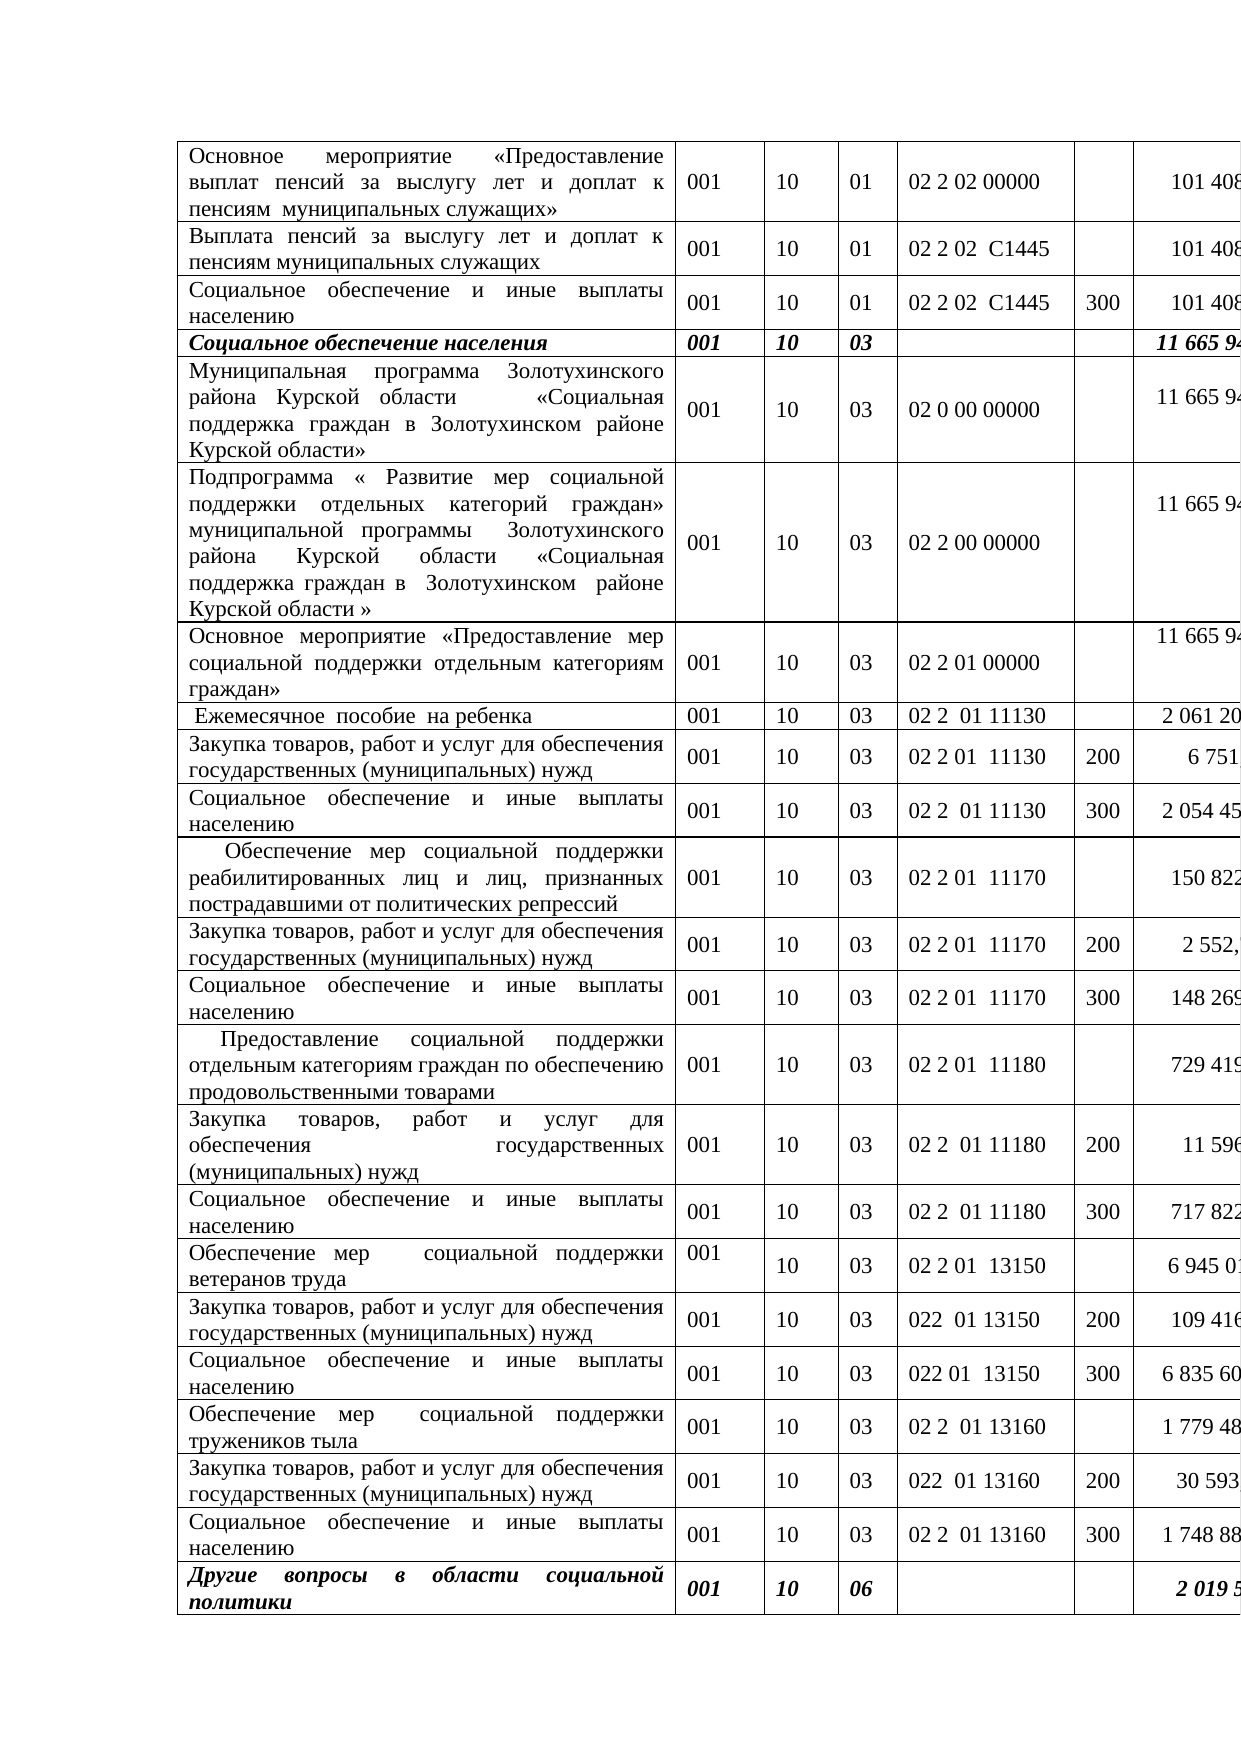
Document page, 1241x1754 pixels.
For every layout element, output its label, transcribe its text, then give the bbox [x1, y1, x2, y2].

table_cell 001 [676, 1293, 764, 1346]
table_cell 10 [765, 1454, 838, 1507]
table_cell 001 [676, 276, 764, 328]
table_cell 03 [839, 1508, 897, 1561]
table_cell 1 748 887,76 [1134, 1508, 1240, 1561]
table_cell 11 665 941,76 [1134, 463, 1240, 621]
table_cell 300 [1075, 1185, 1133, 1238]
table_cell 30 593,92 [1134, 1454, 1240, 1507]
table_cell 300 [1075, 784, 1133, 836]
table_cell 03 [839, 1185, 897, 1238]
table_cell 02 2 01 11130 [898, 703, 1074, 729]
table_cell 001 [676, 463, 764, 621]
table_cell 03 [839, 784, 897, 836]
table_cell 10 [765, 1400, 838, 1453]
table_cell 200 [1075, 1105, 1133, 1184]
table_cell 02 2 01 13150 [898, 1239, 1074, 1292]
table_cell 022 01 13160 [898, 1454, 1074, 1507]
table_cell 200 [1075, 730, 1133, 783]
table_cell 6 945 016,6 [1134, 1239, 1240, 1292]
table_cell 03 [839, 838, 897, 917]
table_cell 03 [839, 463, 897, 621]
table_cell Муниципальная программа Золотухинского района Курской области «Социальная поддержка граждан в Золотухинском районе Курской области» [178, 357, 675, 462]
table_cell 03 [839, 1025, 897, 1104]
table_cell 01 [839, 276, 897, 328]
table_cell 001 [676, 971, 764, 1024]
table_cell Обеспечение мер социальной поддержки ветеранов труда [178, 1239, 675, 1292]
table_cell 02 2 01 13160 [898, 1508, 1074, 1561]
table_cell 10 [765, 730, 838, 783]
table_cell 001 [676, 142, 764, 221]
table_cell 10 [765, 1347, 838, 1399]
table_cell 10 [765, 142, 838, 221]
table_cell [1075, 1400, 1133, 1453]
table_cell 001 [676, 1562, 764, 1614]
table_cell [1075, 623, 1133, 702]
table_cell 1 779 481,68 [1134, 1400, 1240, 1453]
table_cell 06 [839, 1562, 897, 1614]
table_cell 03 [839, 357, 897, 462]
table_cell Социальное обеспечение и иные выплаты населению [178, 971, 675, 1024]
table_cell 101 408,98 [1134, 222, 1240, 275]
table_cell 001 [676, 703, 764, 729]
table_cell 03 [839, 1454, 897, 1507]
table_cell 2 054 450,14 [1134, 784, 1240, 836]
table_cell 03 [839, 1347, 897, 1399]
table_cell 02 2 01 11130 [898, 784, 1074, 836]
table_cell [1075, 357, 1133, 462]
table_cell 10 [765, 623, 838, 702]
table_cell 03 [839, 971, 897, 1024]
table_cell Другие вопросы в области социальной политики [178, 1562, 675, 1614]
table_cell 02 2 02 С1445 [898, 276, 1074, 328]
table_cell 10 [765, 222, 838, 275]
table_cell 001 [676, 1347, 764, 1399]
table_cell [1075, 463, 1133, 621]
table_cell 10 [765, 703, 838, 729]
table_cell 001 [676, 918, 764, 970]
table_cell 03 [839, 703, 897, 729]
table_cell 150 822,13 [1134, 838, 1240, 917]
table_cell Основное мероприятие «Предоставление мер социальной поддержки отдельным категориям граждан» [178, 623, 675, 702]
table_cell 10 [765, 330, 838, 356]
table_cell 022 01 13150 [898, 1293, 1074, 1346]
table_cell 6 751,6 [1134, 730, 1240, 783]
table_cell 001 [676, 1025, 764, 1104]
table_cell 001 [676, 330, 764, 356]
table_cell 03 [839, 730, 897, 783]
table_cell 10 [765, 918, 838, 970]
table_cell Предоставление социальной поддержки отдельным категориям граждан по обеспечению продовольственными товарами [178, 1025, 675, 1104]
table_cell 10 [765, 1508, 838, 1561]
table_cell Выплата пенсий за выслугу лет и доплат к пенсиям муниципальных служащих [178, 222, 675, 275]
table_cell 10 [765, 1239, 838, 1292]
table_cell Социальное обеспечение и иные выплаты населению [178, 1347, 675, 1399]
table_cell Ежемесячное пособие на ребенка [178, 703, 675, 729]
table_cell 2 019 510 [1134, 1562, 1240, 1614]
table_cell Закупка товаров, работ и услуг для обеспечения государственных (муниципальных) нужд [178, 1105, 675, 1184]
table_cell 11 665 941,76 [1134, 357, 1240, 462]
table_cell 101 408,98 [1134, 142, 1240, 221]
table_cell 001 [676, 838, 764, 917]
table_cell 001 [676, 1508, 764, 1561]
table_cell 03 [839, 1239, 897, 1292]
table_cell [898, 330, 1074, 356]
table_cell 11 665 941,76 [1134, 330, 1240, 356]
table_cell 03 [839, 1400, 897, 1453]
table_cell 02 2 01 00000 [898, 623, 1074, 702]
table_cell [1075, 1562, 1133, 1614]
table_cell 001 [676, 1105, 764, 1184]
table_cell 200 [1075, 1454, 1133, 1507]
table_cell Закупка товаров, работ и услуг для обеспечения государственных (муниципальных) нужд [178, 730, 675, 783]
table_cell Закупка товаров, работ и услуг для обеспечения государственных (муниципальных) нужд [178, 1454, 675, 1507]
table_cell 10 [765, 971, 838, 1024]
table_cell 148 269,41 [1134, 971, 1240, 1024]
table_cell 10 [765, 1293, 838, 1346]
table_cell 022 01 13150 [898, 1347, 1074, 1399]
table_cell 11 596,9 [1134, 1105, 1240, 1184]
table_cell 02 2 01 11170 [898, 971, 1074, 1024]
table_cell 03 [839, 1293, 897, 1346]
table_cell 02 2 00 00000 [898, 463, 1074, 621]
table_cell 10 [765, 784, 838, 836]
table_cell 02 2 01 11180 [898, 1025, 1074, 1104]
table_cell 02 2 02 00000 [898, 142, 1074, 221]
table_cell 02 2 01 11180 [898, 1105, 1074, 1184]
table_cell 01 [839, 142, 897, 221]
table_cell 001 [676, 784, 764, 836]
table_cell Социальное обеспечение населения [178, 330, 675, 356]
table_cell Социальное обеспечение и иные выплаты населению [178, 1508, 675, 1561]
table_cell 101 408,98 [1134, 276, 1240, 328]
table_cell 200 [1075, 918, 1133, 970]
table_cell 6 835 600,47 [1134, 1347, 1240, 1399]
table_cell Закупка товаров, работ и услуг для обеспечения государственных (муниципальных) нужд [178, 1293, 675, 1346]
table_cell Обеспечение мер социальной поддержки реабилитированных лиц и лиц, признанных пострадавшими от политических репрессий [178, 838, 675, 917]
table_cell 03 [839, 623, 897, 702]
table_cell 001 [676, 623, 764, 702]
table_cell 10 [765, 838, 838, 917]
table_cell 11 665 941,76 [1134, 623, 1240, 702]
table_cell 001 [676, 222, 764, 275]
table_cell 10 [765, 463, 838, 621]
table_cell 10 [765, 1105, 838, 1184]
table_cell 03 [839, 918, 897, 970]
table_cell [1075, 1239, 1133, 1292]
table_cell 02 2 02 С1445 [898, 222, 1074, 275]
table_cell 02 2 01 11130 [898, 730, 1074, 783]
table_cell 10 [765, 1185, 838, 1238]
table_cell [1075, 1025, 1133, 1104]
table_cell 2 061 201,74 [1134, 703, 1240, 729]
table_cell [1075, 330, 1133, 356]
table_cell 001 [676, 357, 764, 462]
table_cell 10 [765, 1562, 838, 1614]
table_cell 10 [765, 1025, 838, 1104]
table_cell 001 [676, 1454, 764, 1507]
table_cell Социальное обеспечение и иные выплаты населению [178, 1185, 675, 1238]
table_cell 10 [765, 357, 838, 462]
table_cell 2 552,72 [1134, 918, 1240, 970]
table_cell 02 2 01 13160 [898, 1400, 1074, 1453]
table_cell 02 0 00 00000 [898, 357, 1074, 462]
table_cell [1075, 838, 1133, 917]
table_cell Закупка товаров, работ и услуг для обеспечения государственных (муниципальных) нужд [178, 918, 675, 970]
table_cell 02 2 01 11170 [898, 918, 1074, 970]
table_cell [1075, 703, 1133, 729]
table_cell [1075, 222, 1133, 275]
table_cell 02 2 01 11170 [898, 838, 1074, 917]
table_cell Социальное обеспечение и иные выплаты населению [178, 784, 675, 836]
table_cell 200 [1075, 1293, 1133, 1346]
table_cell [898, 1562, 1074, 1614]
table_cell 300 [1075, 276, 1133, 328]
table_cell Основное мероприятие «Предоставление выплат пенсий за выслугу лет и доплат к пенсиям муниципальных служащих» [178, 142, 675, 221]
table_cell 300 [1075, 971, 1133, 1024]
table_cell 300 [1075, 1347, 1133, 1399]
table_cell 03 [839, 1105, 897, 1184]
table_cell Социальное обеспечение и иные выплаты населению [178, 276, 675, 328]
table_cell 717 822,71 [1134, 1185, 1240, 1238]
table_cell 03 [839, 330, 897, 356]
table_cell 001 [676, 1239, 764, 1292]
table_cell 001 [676, 730, 764, 783]
table_cell 10 [765, 276, 838, 328]
table_cell 01 [839, 222, 897, 275]
table_cell Обеспечение мер социальной поддержки тружеников тыла [178, 1400, 675, 1453]
table_cell 109 416,13 [1134, 1293, 1240, 1346]
table_cell [1075, 142, 1133, 221]
table_cell 300 [1075, 1508, 1133, 1561]
table_cell 001 [676, 1400, 764, 1453]
table_cell 729 419,61 [1134, 1025, 1240, 1104]
table_cell 001 [676, 1185, 764, 1238]
table_cell 02 2 01 11180 [898, 1185, 1074, 1238]
